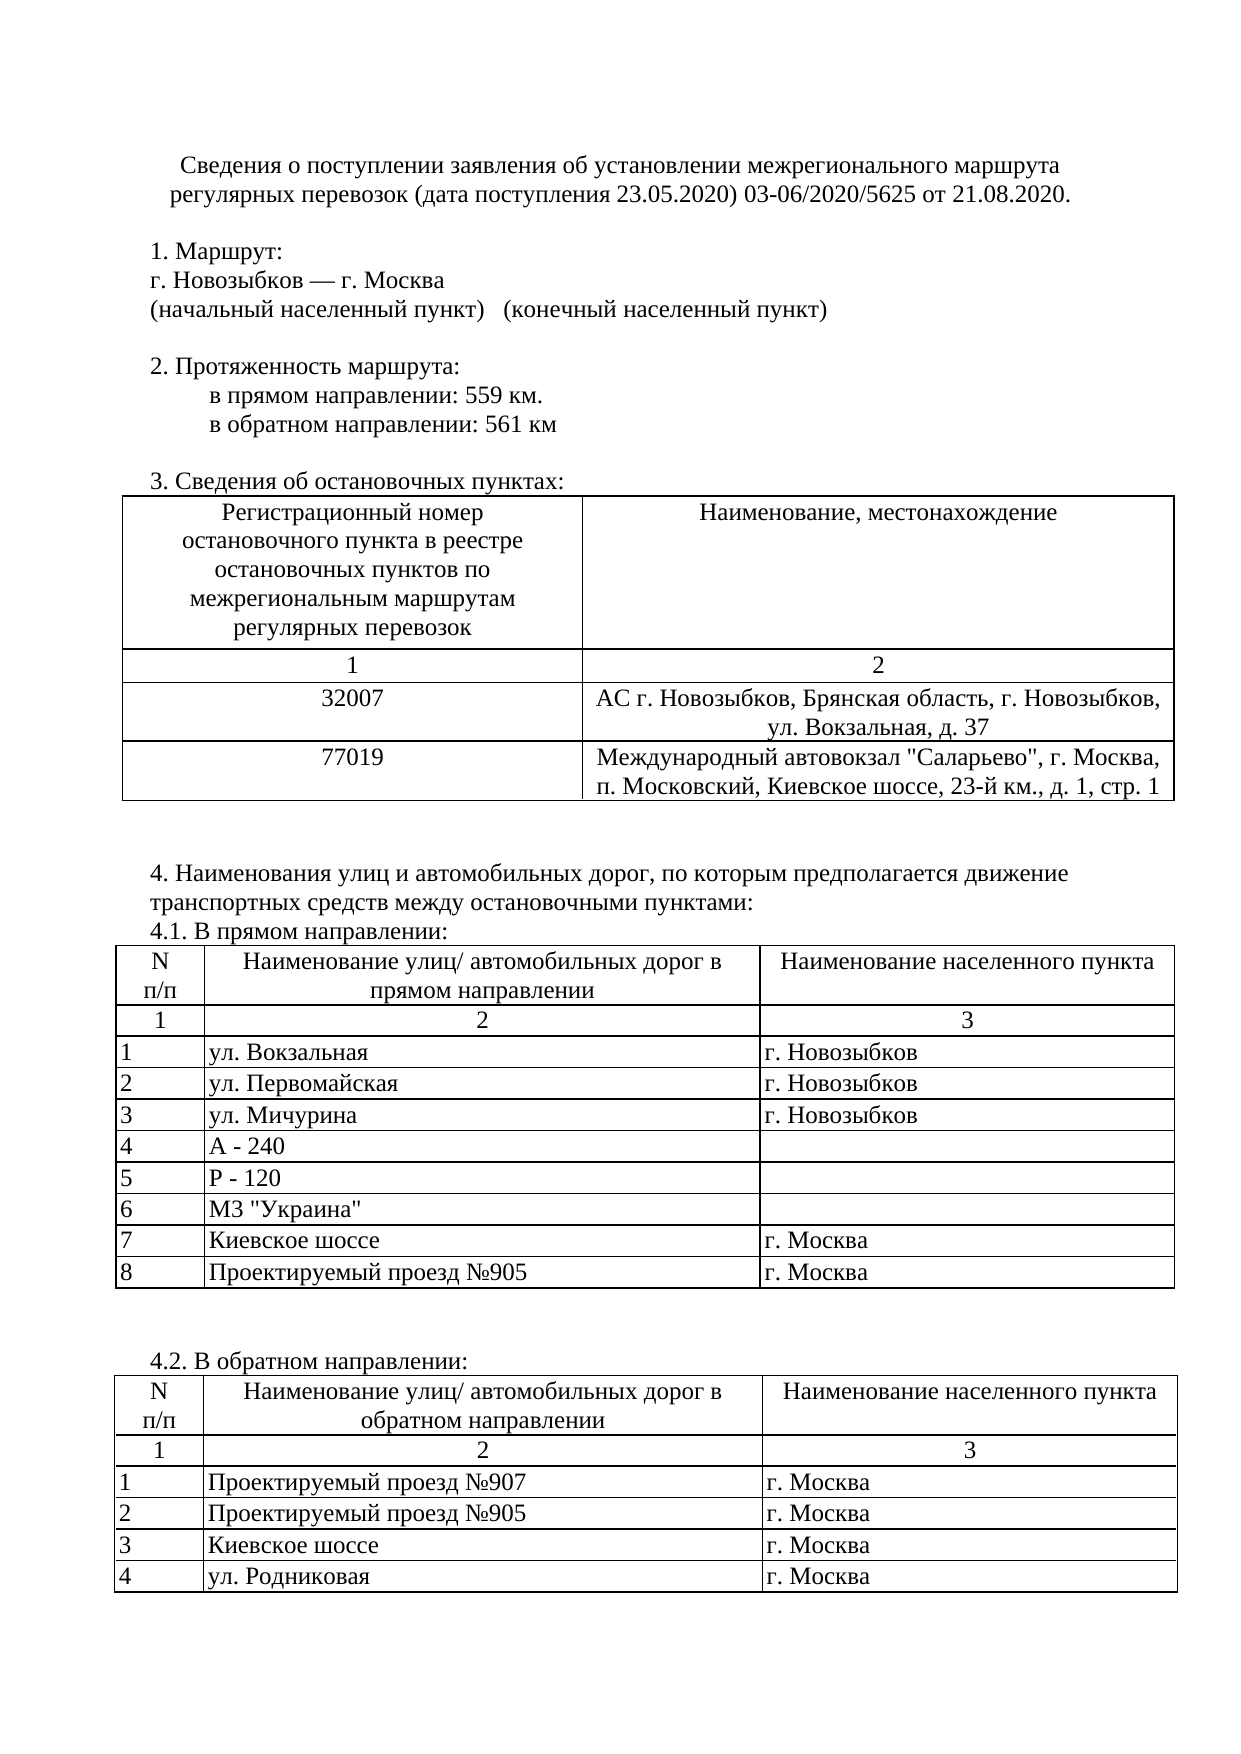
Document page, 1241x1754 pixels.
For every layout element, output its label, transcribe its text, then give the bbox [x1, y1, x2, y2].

table_cell 4 [115, 1561, 203, 1591]
table_cell 2 [117, 1068, 204, 1098]
table_cell М3 "Украина" [205, 1194, 759, 1224]
table_header Наименование улиц/ автомобильных дорог в прямом направлении [205, 946, 759, 1004]
table_header Наименование населенного пункта [761, 946, 1174, 1004]
table_cell 3 [117, 1100, 204, 1130]
table_cell 1 [117, 1006, 204, 1035]
text 2. Протяженность маршрута: [150, 351, 1090, 380]
table_cell 3 [763, 1434, 1177, 1465]
text 4.1. В прямом направлении: [150, 916, 1090, 945]
text 3. Сведения об остановочных пунктах: [150, 466, 1090, 495]
table_cell Киевское шоссе [205, 1226, 759, 1256]
table_cell [761, 1194, 1174, 1224]
table_cell ул. Первомайская [205, 1068, 759, 1098]
table_cell А - 240 [205, 1131, 759, 1161]
table_cell г. Москва [763, 1560, 1177, 1591]
table_cell 1 [117, 1037, 204, 1067]
text 1. Маршрут: [150, 236, 1090, 265]
table_header Наименование улиц/ автомобильных дорог в обратном направлении [204, 1376, 762, 1434]
table_cell г. Москва [763, 1465, 1177, 1497]
table_header Регистрационный номер остановочного пункта в реестре остановочных пунктов по межрегиональным маршрутам регулярных перевозок [123, 497, 582, 648]
table_cell 2 [583, 650, 1173, 681]
table_cell Международный автовокзал "Саларьево", г. Москва, п. Московский, Киевское шоссе, 23-й км., д. 1, стр. 1 [583, 742, 1173, 799]
table_cell 5 [117, 1163, 204, 1193]
text 4. Наименования улиц и автомобильных дорог, по которым предполагается движение транспортных средств между остановочными пунктами: [150, 858, 1090, 916]
table_header N п/п [115, 1376, 203, 1434]
table_cell 77019 [123, 742, 582, 799]
text в прямом направлении: 559 км. [150, 380, 1090, 409]
table_header Наименование населенного пункта [763, 1376, 1177, 1434]
table_cell 2 [205, 1006, 759, 1035]
table_cell Р - 120 [205, 1163, 759, 1193]
table_cell 1 [115, 1435, 203, 1465]
table_cell г. Новозыбков [761, 1037, 1174, 1067]
table_cell Проектируемый проезд №907 [204, 1467, 762, 1497]
table_cell Проектируемый проезд №905 [205, 1257, 759, 1287]
table_cell 2 [204, 1436, 762, 1465]
text Сведения о поступлении заявления об установлении межрегионального маршрута регулярных перевозок (дата поступления 23.05.2020) 03-06/2020/5625 от 21.08.2020. [150, 150, 1090, 207]
table_cell [761, 1163, 1174, 1193]
table_cell г. Москва [763, 1497, 1177, 1528]
table_cell 1 [115, 1466, 203, 1497]
table_cell ул. Мичурина [205, 1100, 759, 1130]
text г. Новозыбков — г. Москва [150, 265, 1090, 294]
table_cell 3 [761, 1006, 1174, 1035]
table_cell 7 [117, 1226, 204, 1256]
table_cell ул. Родниковая [204, 1561, 762, 1591]
table_cell АС г. Новозыбков, Брянская область, г. Новозыбков, ул. Вокзальная, д. 37 [583, 683, 1173, 740]
table_cell г. Москва [761, 1226, 1174, 1256]
table_cell г. Москва [763, 1528, 1177, 1560]
table_cell ул. Вокзальная [205, 1037, 759, 1067]
text 4.2. В обратном направлении: [150, 1346, 1090, 1375]
table_cell г. Москва [761, 1257, 1174, 1287]
table_cell 3 [115, 1529, 203, 1560]
table_cell 32007 [123, 683, 582, 740]
table_cell [761, 1131, 1174, 1161]
table_cell 2 [115, 1498, 203, 1528]
table_header Наименование, местонахождение [583, 497, 1173, 648]
text в обратном направлении: 561 км [150, 409, 1090, 437]
table_cell 4 [117, 1131, 204, 1161]
table_cell г. Новозыбков [761, 1100, 1174, 1130]
table_header N п/п [117, 946, 204, 1004]
table_cell Киевское шоссе [204, 1530, 762, 1560]
table_cell Проектируемый проезд №905 [204, 1498, 762, 1528]
table_cell г. Новозыбков [761, 1068, 1174, 1098]
text (начальный населенный пункт) (конечный населенный пункт) [150, 294, 1090, 322]
table_cell 8 [117, 1257, 204, 1287]
table_cell 6 [117, 1194, 204, 1224]
table_cell 1 [123, 650, 582, 681]
